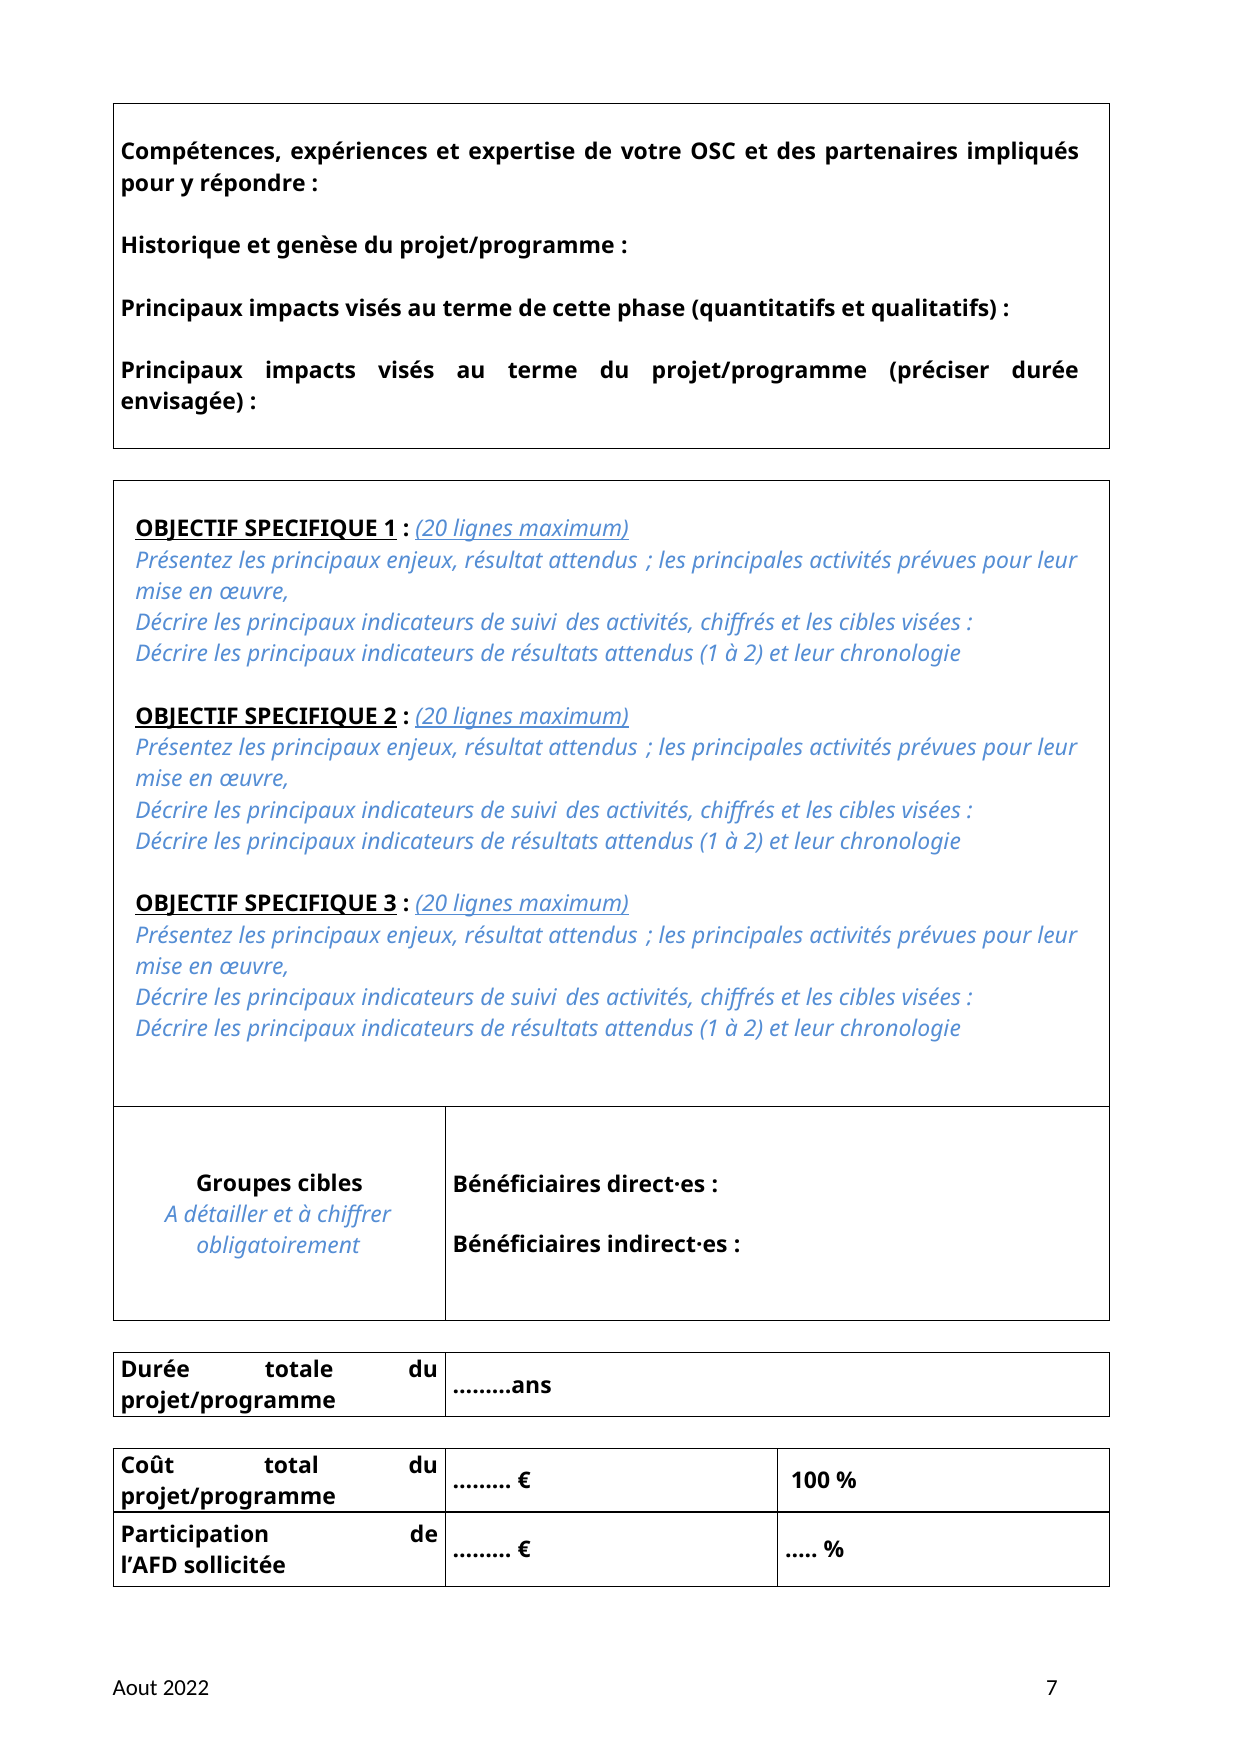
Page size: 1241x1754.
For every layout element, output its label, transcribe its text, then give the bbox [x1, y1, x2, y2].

table_header Coût total du projet/programme [114, 1449, 445, 1511]
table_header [114, 104, 1109, 448]
table_header ………ans [446, 1353, 1109, 1416]
table_header ……… € [446, 1449, 777, 1511]
table_cell ……… € [446, 1513, 777, 1586]
table_header Durée totale du projet/programme [114, 1353, 445, 1416]
table_cell Groupes cibles A détailler et à chiffrer obligatoirement [114, 1107, 445, 1320]
table_cell ….. % [778, 1513, 1109, 1586]
table_header OBJECTIF SPECIFIQUE 1 : (20 lignes maximum) Présentez les principaux enjeux, résultat attendus ; les principales activités prévues pour leur mise en œuvre, Décrire les principaux indicateurs de suivi des activités, chiffrés et les cibles visées : Décrire les principaux indicateurs de résultats attendus (1 à 2) et leur chronologie OBJECTIF SPECIFIQUE 2 : (20 lignes maximum) Présentez les principaux enjeux, résultat attendus ; les principales activités prévues pour leur mise en œuvre, Décrire les principaux indicateurs de suivi des activités, chiffrés et les cibles visées : Décrire les principaux indicateurs de résultats attendus (1 à 2) et leur chronologie OBJECTIF SPECIFIQUE 3 : (20 lignes maximum) Présentez les principaux enjeux, résultat attendus ; les principales activités prévues pour leur mise en œuvre, Décrire les principaux indicateurs de suivi des activités, chiffrés et les cibles visées : Décrire les principaux indicateurs de résultats attendus (1 à 2) et leur chronologie [114, 481, 1109, 1106]
table_header 100 % [778, 1449, 1109, 1511]
table_cell Bénéficiaires direct·es : Bénéficiaires indirect·es : [446, 1107, 1109, 1320]
table_cell Participation de l’AFD sollicitée [114, 1513, 445, 1586]
